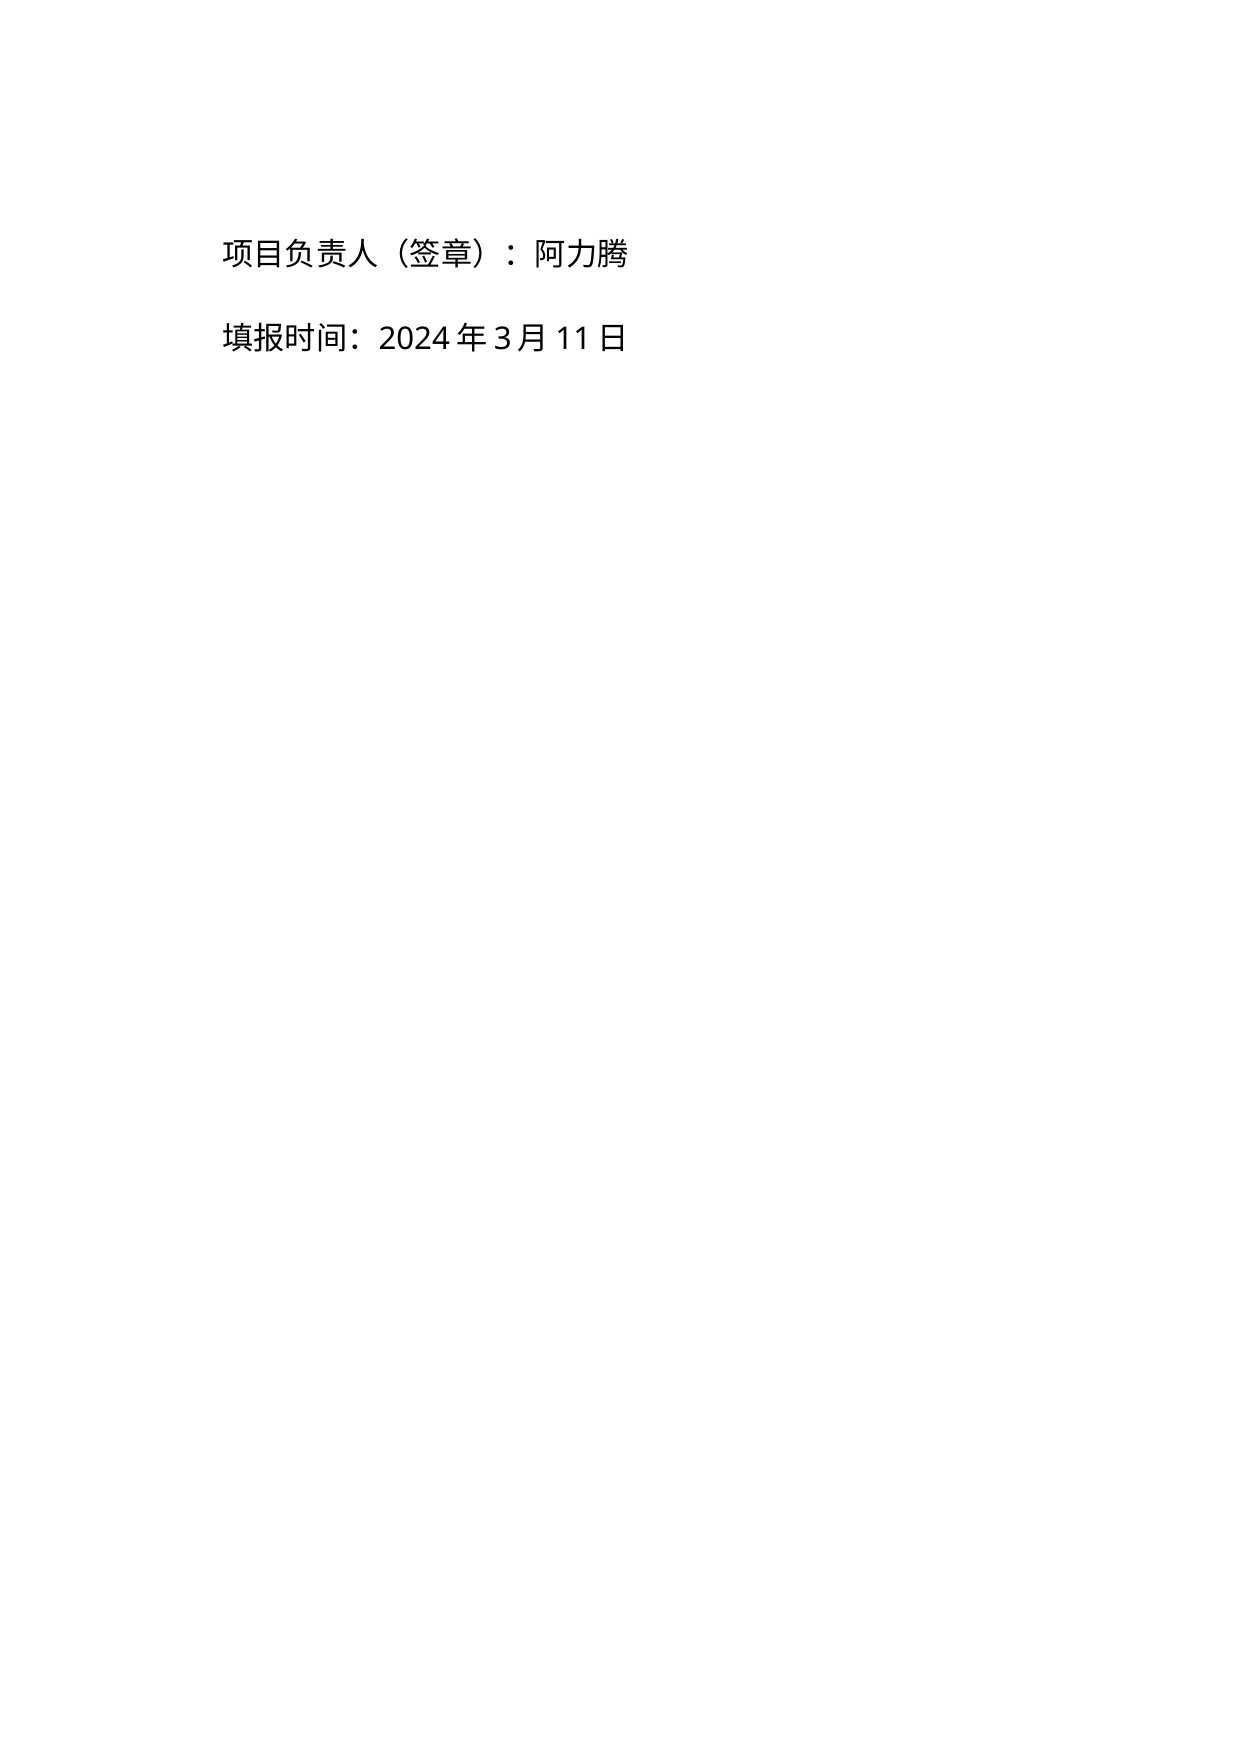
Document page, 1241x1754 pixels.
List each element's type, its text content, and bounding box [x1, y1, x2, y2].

text 项目负责人（签章）：阿力腾 [159, 209, 1081, 294]
text 填报时间：2024年3月11日 [159, 294, 1081, 379]
